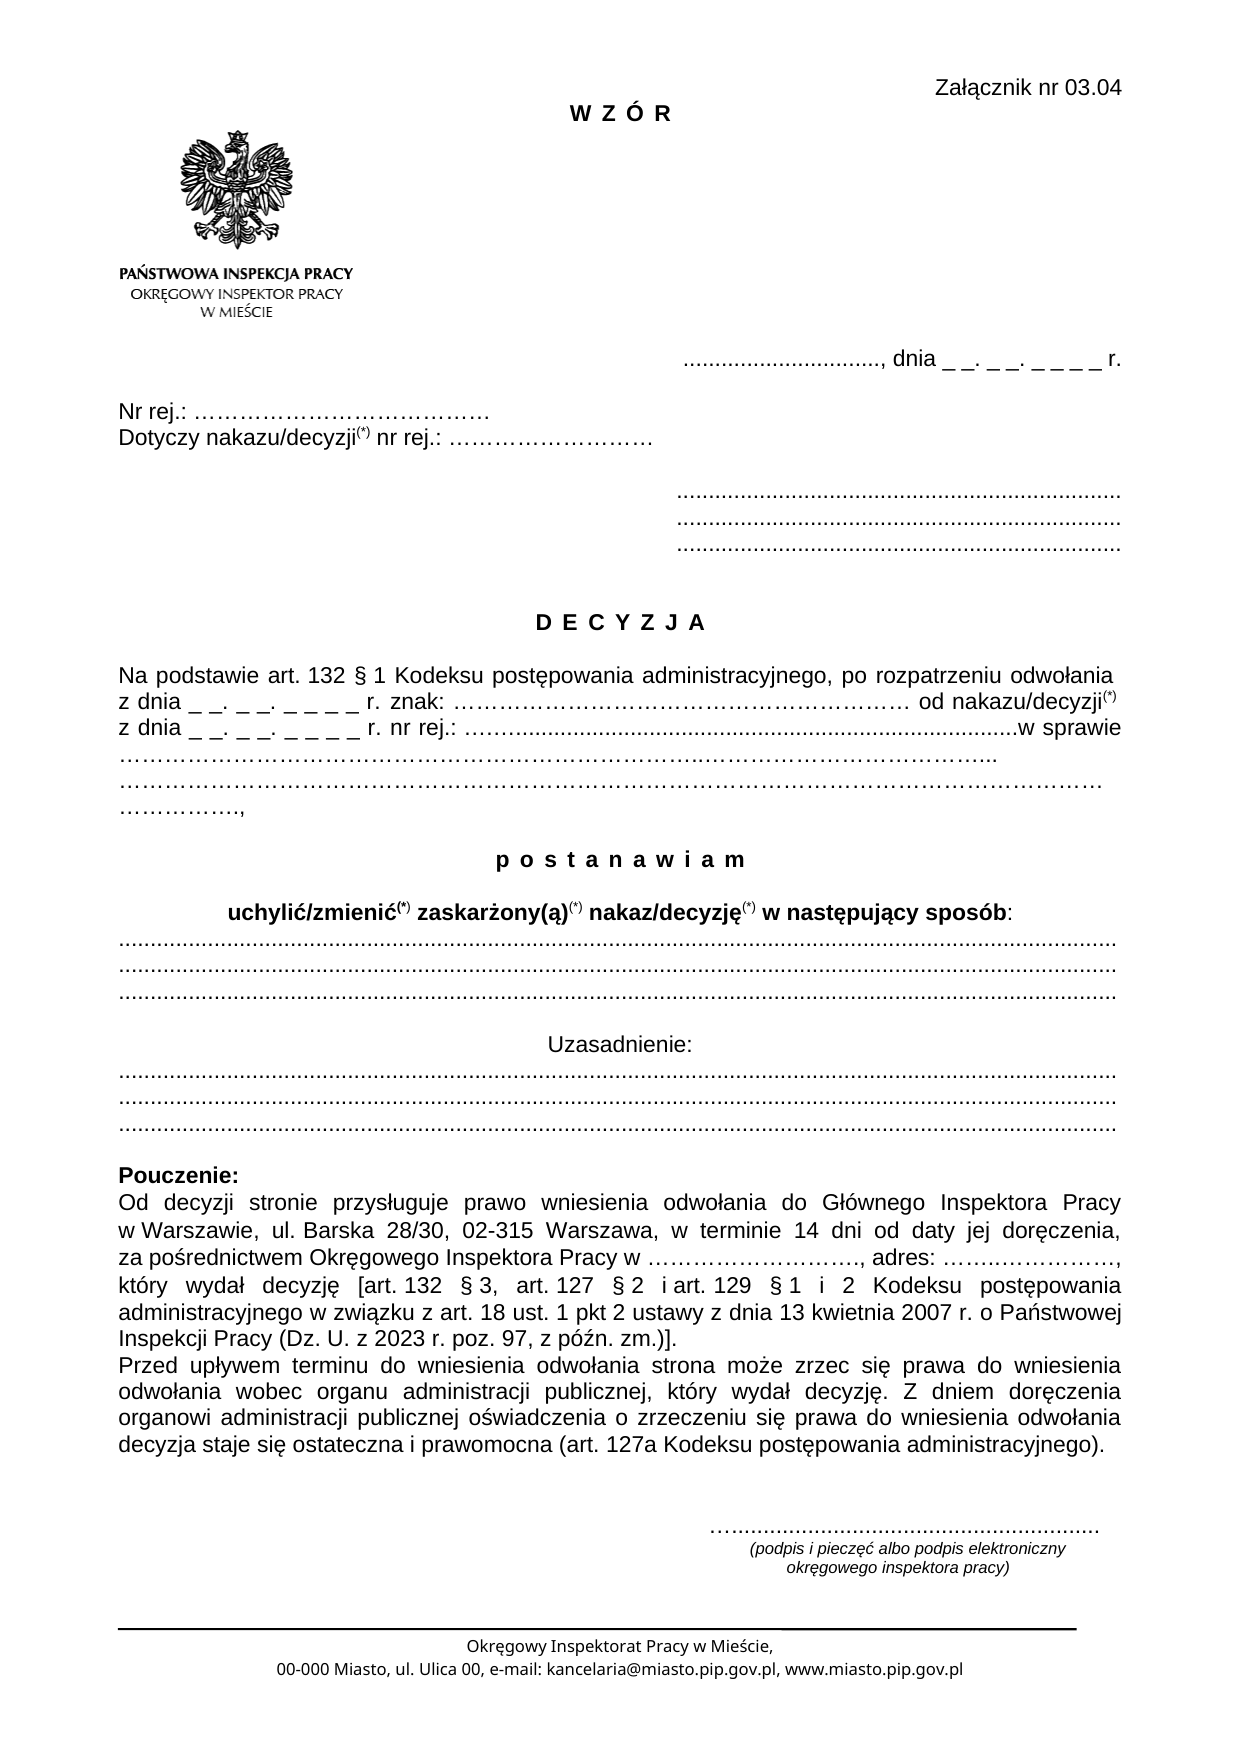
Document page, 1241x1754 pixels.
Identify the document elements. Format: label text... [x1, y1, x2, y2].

text Nr rej.: ………………………………… [118, 398, 1122, 424]
text Dotyczy nakazu/decyzji(*) nr rej.: ……………………… [118, 424, 1122, 451]
text Od decyzji stronie przysługuje prawo wniesienia odwołania do Głównego Inspektora Pracy w Warszawie, ul. Barska 28/30, 02-315 Warszawa, w terminie 14 dni od daty jej doręczenia, za pośrednictwem Okręgowego Inspektora Pracy w ………………………., adres: ……..……………, który wydał decyzję [art. 132 § 3, art. 127 § 2 i art. 129 § 1 i 2 Kodeksu postępowania administracyjnego w związku z art. 18 ust. 1 pkt 2 ustawy z dnia 13 kwietnia 2007 r. o Państwowej Inspekcji Pracy (Dz. U. z 2023 r. poz. 97, z późn. zm.)]. [118, 1189, 1122, 1352]
text ....................................................................................................................................................................................................................................................................................................................................................................................................................................................................................... [118, 1057, 1122, 1136]
text ..............................., dnia _ _. _ _. _ _ _ _ r. [118, 345, 1122, 372]
subtitle DECYZJA [118, 609, 1122, 635]
text Pouczenie: [118, 1162, 1122, 1189]
text ...................................................................... [118, 503, 1122, 530]
text ....................................................................................................................................................................................................................................................................................................................................................................................................................................................................................... [118, 925, 1122, 1004]
text Przed upływem terminu do wniesienia odwołania strona może zrzec się prawa do wniesienia odwołania wobec organu administracji publicznej, który wydał decyzję. Z dniem doręczenia organowi administracji publicznej oświadczenia o zrzeczeniu się prawa do wniesienia odwołania decyzja staje się ostateczna i prawomocna (art. 127a Kodeksu postępowania administracyjnego). [118, 1352, 1122, 1457]
text Uzasadnienie: [118, 1031, 1122, 1057]
text ….......................................................... [708, 1512, 1122, 1538]
text Na podstawie art. 132 § 1 Kodeksu postępowania administracyjnego, po rozpatrzeniu odwołania z dnia _ _. _ _. _ _ _ _ r. znak: …………………………………………………… od nakazu/decyzji(*) z dnia _ _. _ _. _ _ _ _ r. nr rej.: ….…...............................................................................w sprawie …………………………………………………………………..………………………………...………………………………………………………………………………………………………………………………., [118, 662, 1122, 820]
text okręgowego inspektora pracy) [708, 1558, 1122, 1577]
text ...................................................................... [118, 530, 1122, 556]
text uchylić/zmienić(*) zaskarżony(ą)(*) nakaz/decyzję(*) w następujący sposób: [118, 899, 1122, 925]
picture [118, 126, 356, 319]
text (podpis i pieczęć albo podpis elektroniczny [708, 1538, 1122, 1558]
text ...................................................................... [118, 477, 1122, 503]
text postanawiam [118, 846, 1122, 872]
